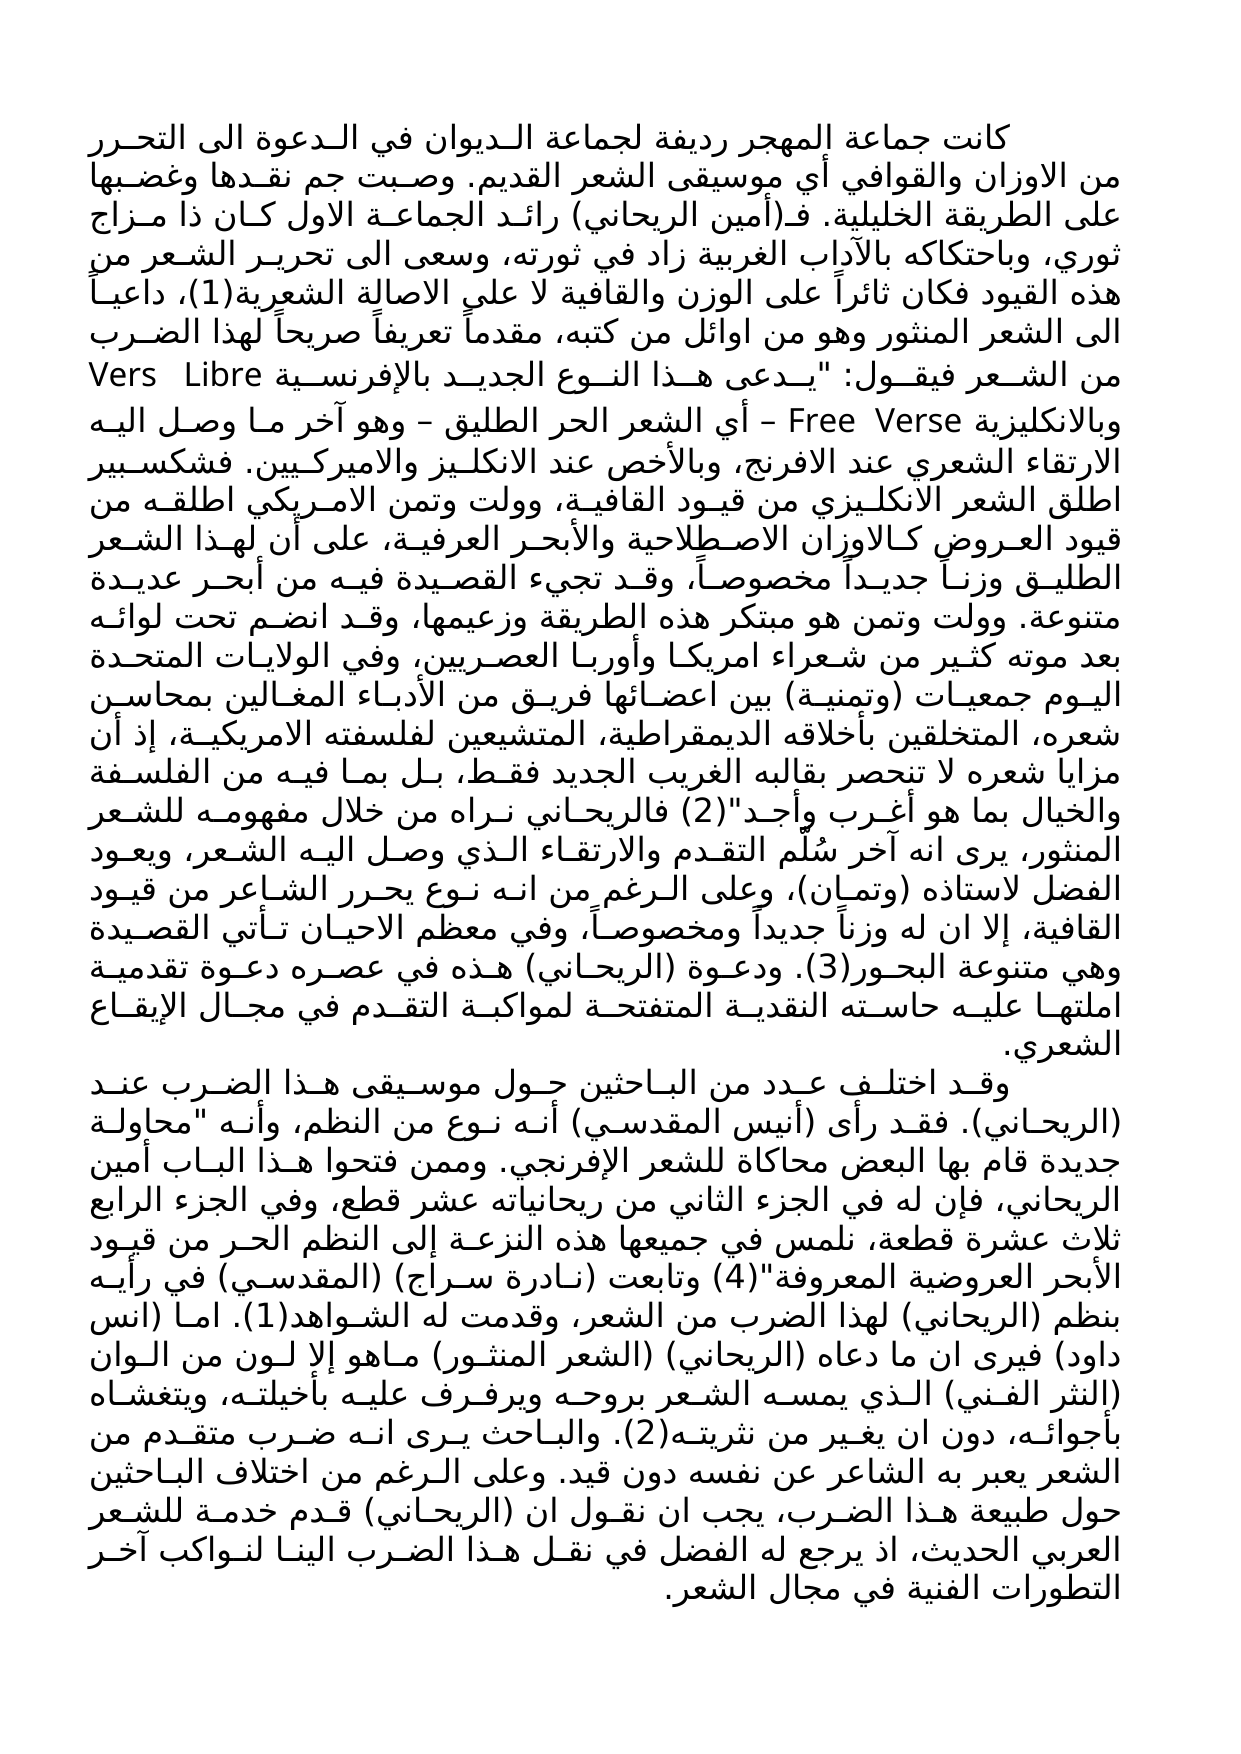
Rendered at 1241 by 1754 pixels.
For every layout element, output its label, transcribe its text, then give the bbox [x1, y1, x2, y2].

text وقد اختلف عدد من الباحثين حول موسيقى هذا الضرب عند (الريحاني). فقد رأى (أنيس المقدسي) أنه نوع من النظم، وأنه "محاولة جديدة قام بها البعض محاكاة للشعر الإفرنجي. وممن فتحوا هذا الباب أمين الريحاني، فإن له في الجزء الثاني من ريحانياته عشر قطع، وفي الجزء الرابع ثلاث عشرة قطعة، نلمس في جميعها هذه النزعة إلى النظم الحر من قيود الأبحر العروضية المعروفة"(4) وتابعت (نادرة سراج) (المقدسي) في رأيه بنظم (الريحاني) لهذا الضرب من الشعر، وقدمت له الشواهد(1). اما (انس داود) فيرى ان ما دعاه (الريحاني) (الشعر المنثور) ماهو إلا لون من الوان (النثر الفني) الذي يمسه الشعر بروحه ويرفرف عليه بأخيلته، ويتغشاه بأجوائه، دون ان يغير من نثريته(2). والباحث يرى انه ضرب متقدم من الشعر يعبر به الشاعر عن نفسه دون قيد. وعلى الرغم من اختلاف الباحثين حول طبيعة هذا الضرب، يجب ان نقول ان (الريحاني) قدم خدمة للشعر العربي الحديث، اذ يرجع له الفضل في نقل هذا الضرب الينا لنواكب آخر التطورات الفنية في مجال الشعر. [89, 1064, 1122, 1608]
text كانت جماعة المهجر رديفة لجماعة الديوان في الدعوة الى التحرر من الاوزان والقوافي أي موسيقى الشعر القديم. وصبت جم نقدها وغضبها على الطريقة الخليلية. فـ(أمين الريحاني) رائد الجماعة الاول كان ذا مزاج ثوري، وباحتكاكه بالآداب الغربية زاد في ثورته، وسعى الى تحرير الشعر من هذه القيود فكان ثائراً على الوزن والقافية لا على الاصالة الشعرية(1)، داعياً الى الشعر المنثور وهو من اوائل من كتبه، مقدماً تعريفاً صريحاً لهذا الضرب من الشعر فيقول: "يدعى هذا النوع الجديد بالإفرنسية Vers Libre وبالانكليزية Free Verse – أي الشعر الحر الطليق – وهو آخر ما وصل اليه الارتقاء الشعري عند الافرنج، وبالأخص عند الانكليز والاميركيين. فشكسبير اطلق الشعر الانكليزي من قيود القافية، وولت وتمن الامريكي اطلقه من قيود العروض كالاوزان الاصطلاحية والأبحر العرفية، على أن لهذا الشعر الطليق وزناً جديداً مخصوصاً، وقد تجيء القصيدة فيه من أبحر عديدة متنوعة. وولت وتمن هو مبتكر هذه الطريقة وزعيمها، وقد انضم تحت لوائه بعد موته كثير من شعراء امريكا وأوربا العصريين، وفي الولايات المتحدة اليوم جمعيات (وتمنية) بين اعضائها فريق من الأدباء المغالين بمحاسن شعره، المتخلقين بأخلاقه الديمقراطية، المتشيعين لفلسفته الامريكية، إذ أن مزايا شعره لا تنحصر بقالبه الغريب الجديد فقط، بل بما فيه من الفلسفة والخيال بما هو أغرب وأجد"(2) فالريحاني نراه من خلال مفهومه للشعر المنثور، يرى انه آخر سُلّم التقدم والارتقاء الذي وصل اليه الشعر، ويعود الفضل لاستاذه (وتمان)، وعلى الرغم من انه نوع يحرر الشاعر من قيود القافية، إلا ان له وزناً جديداً ومخصوصاً، وفي معظم الاحيان تأتي القصيدة وهي متنوعة البحور(3). ودعوة (الريحاني) هذه في عصره دعوة تقدمية املتها عليه حاسته النقدية المتفتحة لمواكبة التقدم في مجال الإيقاع الشعري. [89, 118, 1122, 1064]
